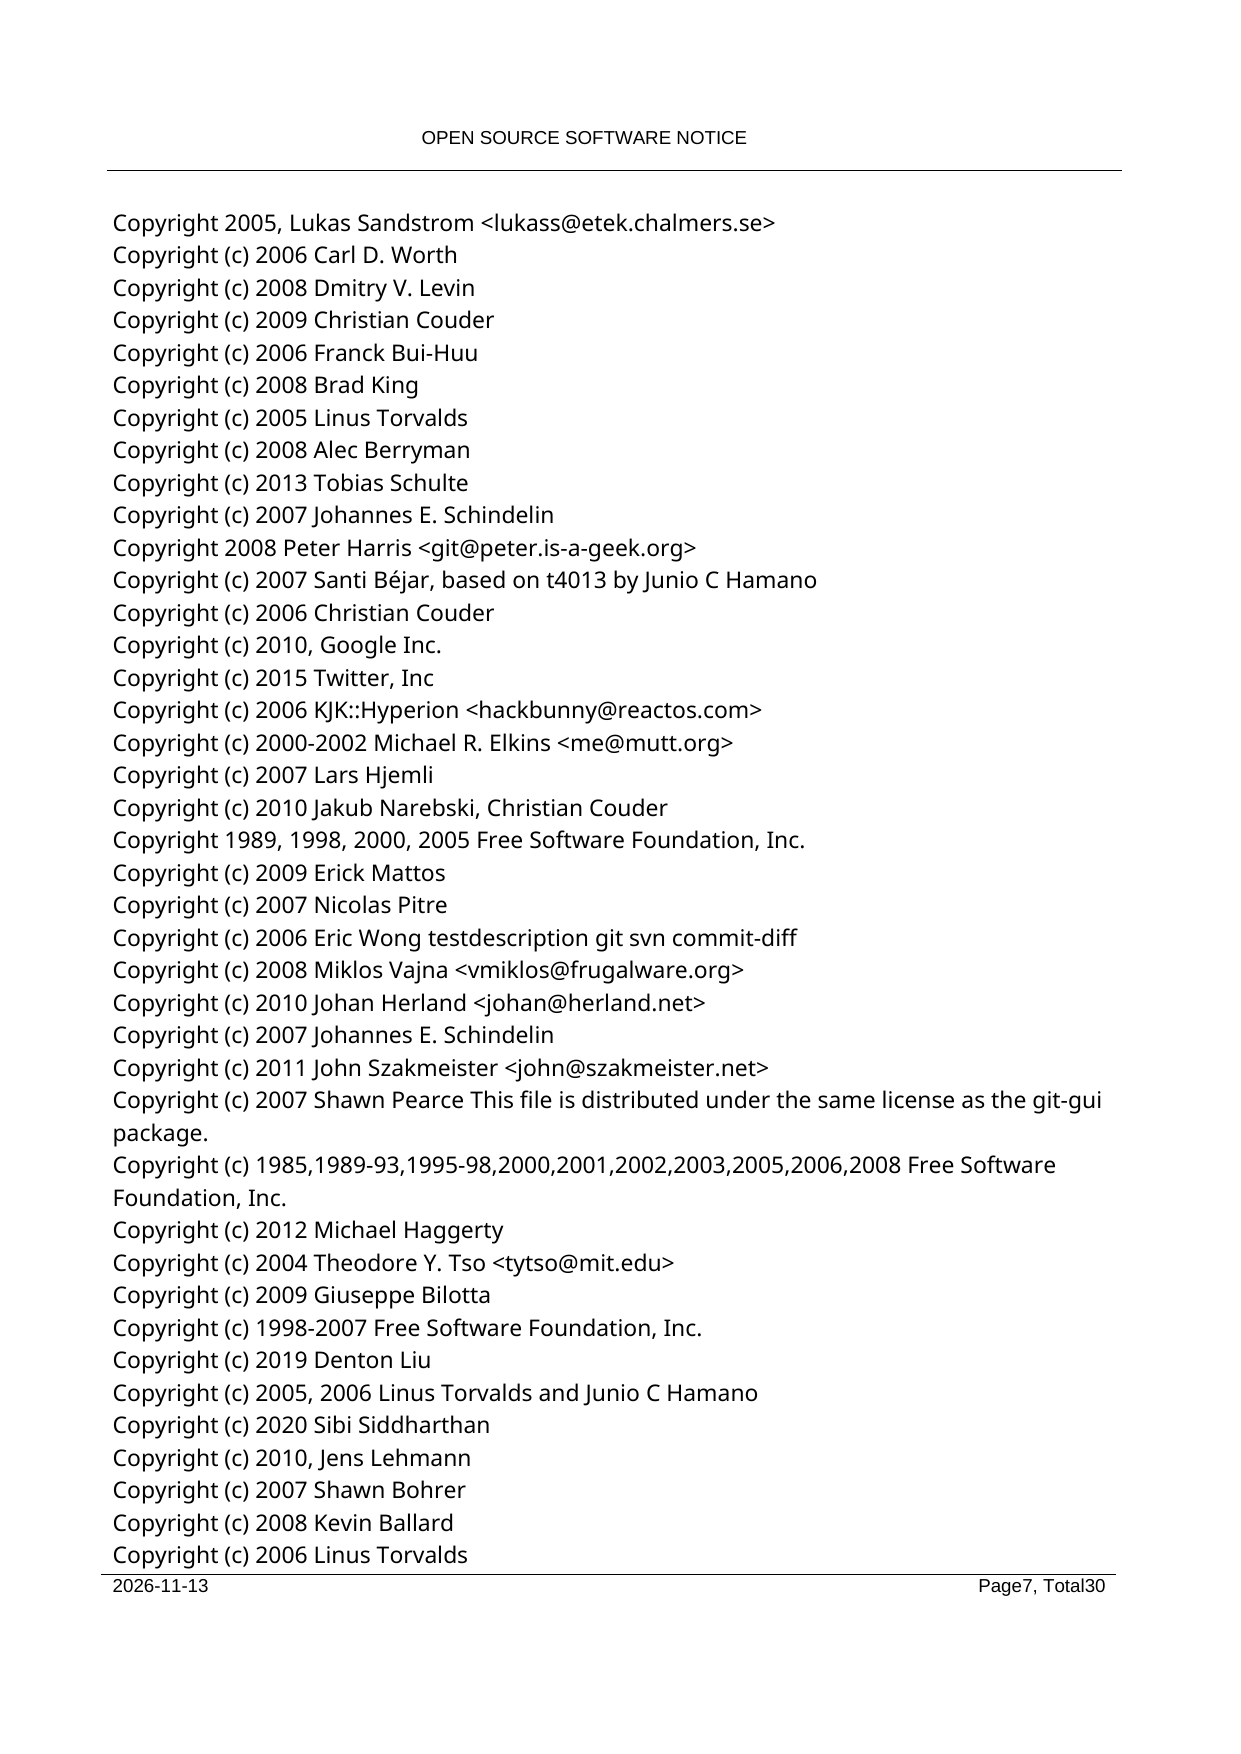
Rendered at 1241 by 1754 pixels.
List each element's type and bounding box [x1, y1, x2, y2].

text [112, 206, 1128, 1571]
